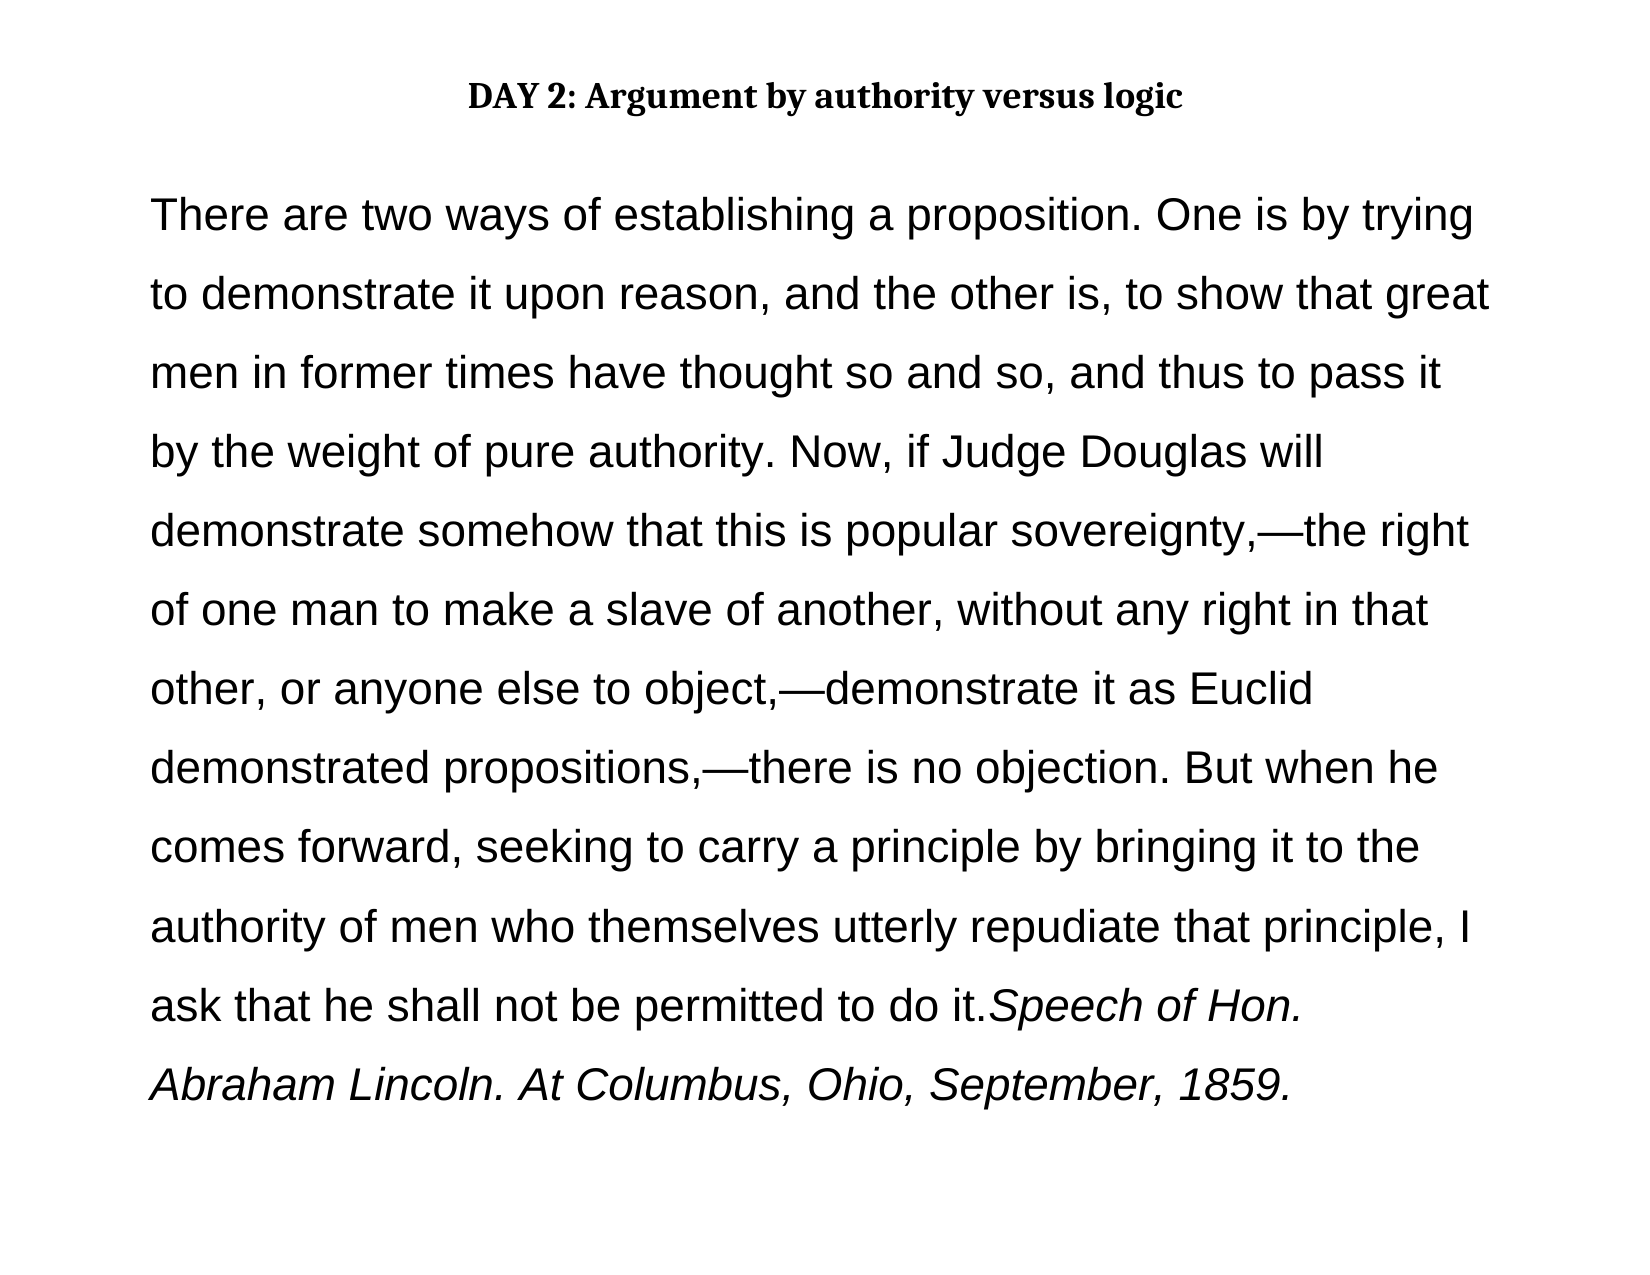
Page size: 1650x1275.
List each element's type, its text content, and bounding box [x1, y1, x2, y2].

text There are two ways of establishing a proposition. One is by trying to demonstrate it upon reason, and the other is, to show that great men in former times have thought so and so, and thus to pass it by the weight of pure authority. Now, if Judge Douglas will demonstrate somehow that this is popular sovereignty,—the right of one man to make a slave of another, without any right in that other, or anyone else to object,—demonstrate it as Euclid demonstrated propositions,—there is no objection. But when he comes forward, seeking to carry a principle by bringing it to the authority of men who themselves utterly repudiate that principle, I ask that he shall not be permitted to do it. Speech of Hon. Abraham Lincoln. At Columbus, Ohio, September, 1859. [150, 187, 1500, 1110]
